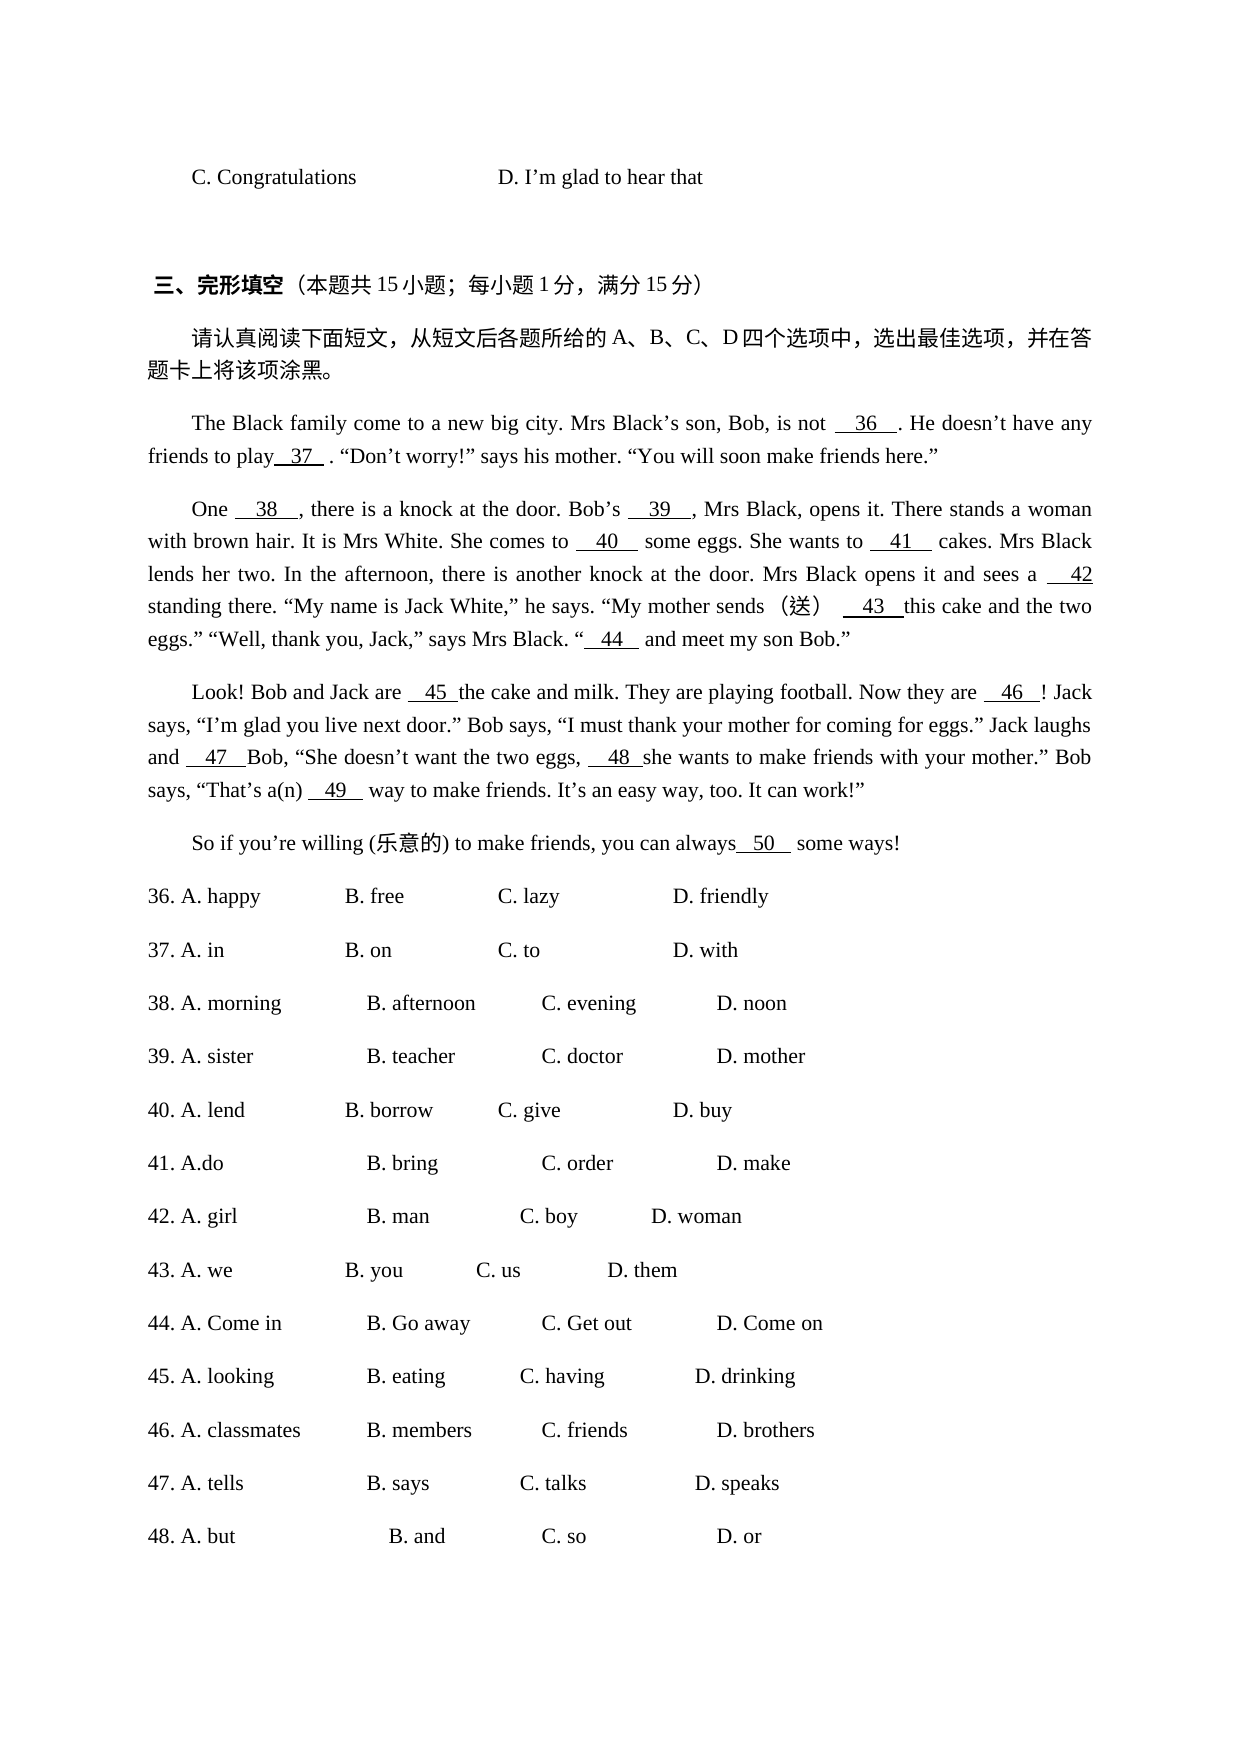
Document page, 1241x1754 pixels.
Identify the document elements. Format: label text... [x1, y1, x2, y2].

text 47. A. tells B. says C. talks D. speaks [148, 1466, 1092, 1499]
text Look! Bob and Jack are 45 the cake and milk. They are playing football. Now they are 46 ! Jack says, “I’m glad you live next door.” Bob says, “I must thank your mother for coming for eggs.” Jack laughs and 47 Bob, “She doesn’t want the two eggs, 48 she wants to make friends with your mother.” Bob says, “That’s a(n) 49 way to make friends. It’s an easy way, too. It can work!” [148, 676, 1092, 806]
text One 38 , there is a knock at the door. Bob’s 39 , Mrs Black, opens it. There stands a woman with brown hair. It is Mrs White. She comes to 40 some eggs. She wants to 41 cakes. Mrs Black lends her two. In the afternoon, there is another knock at the door. Mrs Black opens it and sees a 42 standing there. “My name is Jack White,” he says. “My mother sends（送） 43 this cake and the two eggs.” “Well, thank you, Jack,” says Mrs Black. “ 44 and meet my son Bob.” [148, 492, 1092, 655]
text The Black family come to a new big city. Mrs Black’s son, Bob, is not 36 . He doesn’t have any friends to play 37 . “Don’t worry!” says his mother. “You will soon make friends here.” [148, 406, 1092, 471]
list 37. A. in B. on C. to D. with [148, 933, 1092, 966]
text So if you’re willing (乐意的) to make friends, you can always 50 some ways! [148, 826, 1092, 859]
text 45. A. looking B. eating C. having D. drinking [148, 1360, 1092, 1392]
text 42. A. girl B. man C. boy D. woman [148, 1200, 1092, 1232]
text 48. A. but B. and C. so D. or [148, 1520, 1092, 1552]
text 44. A. Come in B. Go away C. Get out D. Come on [148, 1306, 1092, 1339]
text 请认真阅读下面短文，从短文后各题所给的A、B、C、D四个选项中，选出最佳选项，并在答题卡上将该项涂黑。 [148, 321, 1092, 386]
text 39. A. sister B. teacher C. doctor D. mother [148, 1040, 1092, 1072]
text 38. A. morning B. afternoon C. evening D. noon [148, 986, 1092, 1019]
text 46. A. classmates B. members C. friends D. brothers [148, 1413, 1092, 1446]
text 三、完形填空（本题共15小题；每小题1分，满分15分） [148, 267, 1092, 300]
list A. happy B. free C. lazy D. friendly [148, 880, 1092, 912]
text 40. A. lend B. borrow C. give D. buy [148, 1093, 1092, 1126]
text 43. A. we B. you C. us D. them [148, 1253, 1092, 1286]
text 41. A.do B. bring C. order D. make [148, 1146, 1092, 1179]
text C. Congratulations D. I’m glad to hear that [148, 161, 1092, 193]
